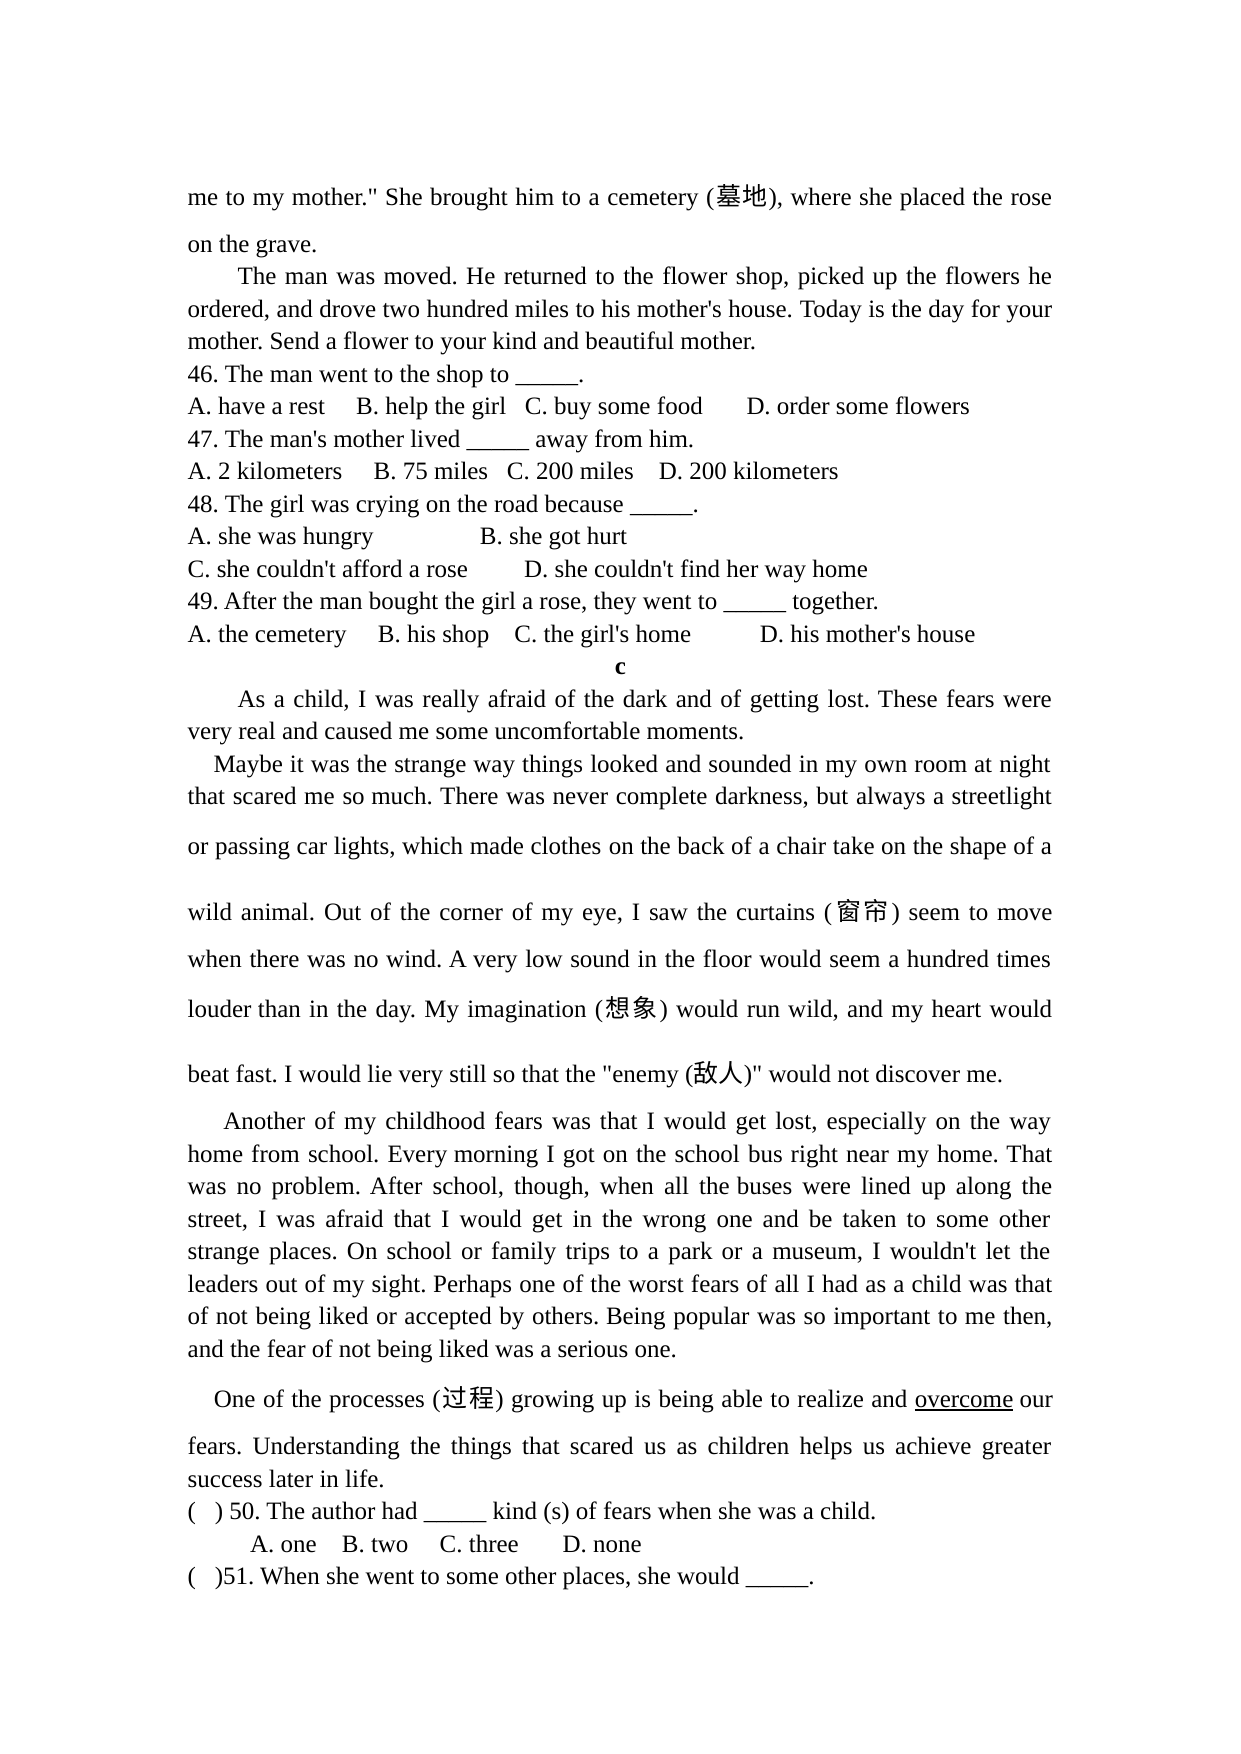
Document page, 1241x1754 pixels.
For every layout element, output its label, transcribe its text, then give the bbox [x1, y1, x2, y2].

text 46. The man went to the shop to _____. [187, 357, 1053, 389]
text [187, 162, 1053, 259]
text 49. After the man bought the girl a rose, they went to _____ together. [187, 584, 1053, 617]
text 47. The man's mother lived _____ away from him. [187, 422, 1053, 454]
text 48. The girl was crying on the road because _____. [187, 487, 1053, 519]
text C. she couldn't afford a rose D. she couldn't find her way home [187, 552, 1053, 584]
text A. the cemetery B. his shop C. the girl's home D. his mother's house [187, 617, 1053, 649]
text c [187, 649, 1053, 682]
text A. 2 kilometers B. 75 miles C. 200 miles D. 200 kilometers [187, 454, 1053, 487]
text A. one B. two C. three D. none [187, 1527, 1053, 1559]
text ( )51. When she went to some other places, she would _____. [187, 1559, 1053, 1592]
text A. she was hungry B. she got hurt [187, 519, 1053, 552]
text A. have a rest B. help the girl C. buy some food D. order some flowers [187, 389, 1053, 422]
text As a child, I was really afraid of the dark and of getting lost. These fears were very real and caused me some uncomfortable moments. Maybe it was the strange way things looked and sounded in my own room at night that scared me so much. There was never complete darkness, but always a streetlight or passing car lights, which made clothes on the back of a chair take on the shape of a wild animal. Out of the corner of my eye, I saw the curtains (窗帘) seem to move when there was no wind. A very low sound in the floor would seem a hundred times louder than in the day. My imagination (想象) would run wild, and my heart would beat fast. I would lie very still so that the "enemy (敌人)" would not discover me. Another of my childhood fears was that I would get lost, especially on the way home from school. Every morning I got on the school bus right near my home. That was no problem. After school, though, when all the buses were lined up along the street, I was afraid that I would get in the wrong one and be taken to some other strange places. On school or family trips to a park or a museum, I wouldn't let the leaders out of my sight. Perhaps one of the worst fears of all I had as a child was that of not being liked or accepted by others. Being popular was so important to me then, and the fear of not being liked was a serious one. One of the processes (过程) growing up is being able to realize and overcome our fears. Understanding the things that scared us as children helps us achieve greater success later in life. [187, 682, 1053, 1494]
text ( ) 50. The author had _____ kind (s) of fears when she was a child. [187, 1494, 1053, 1527]
text The man was moved. He returned to the flower shop, picked up the flowers he ordered, and drove two hundred miles to his mother's house. Today is the day for your mother. Send a flower to your kind and beautiful mother. [187, 259, 1053, 357]
